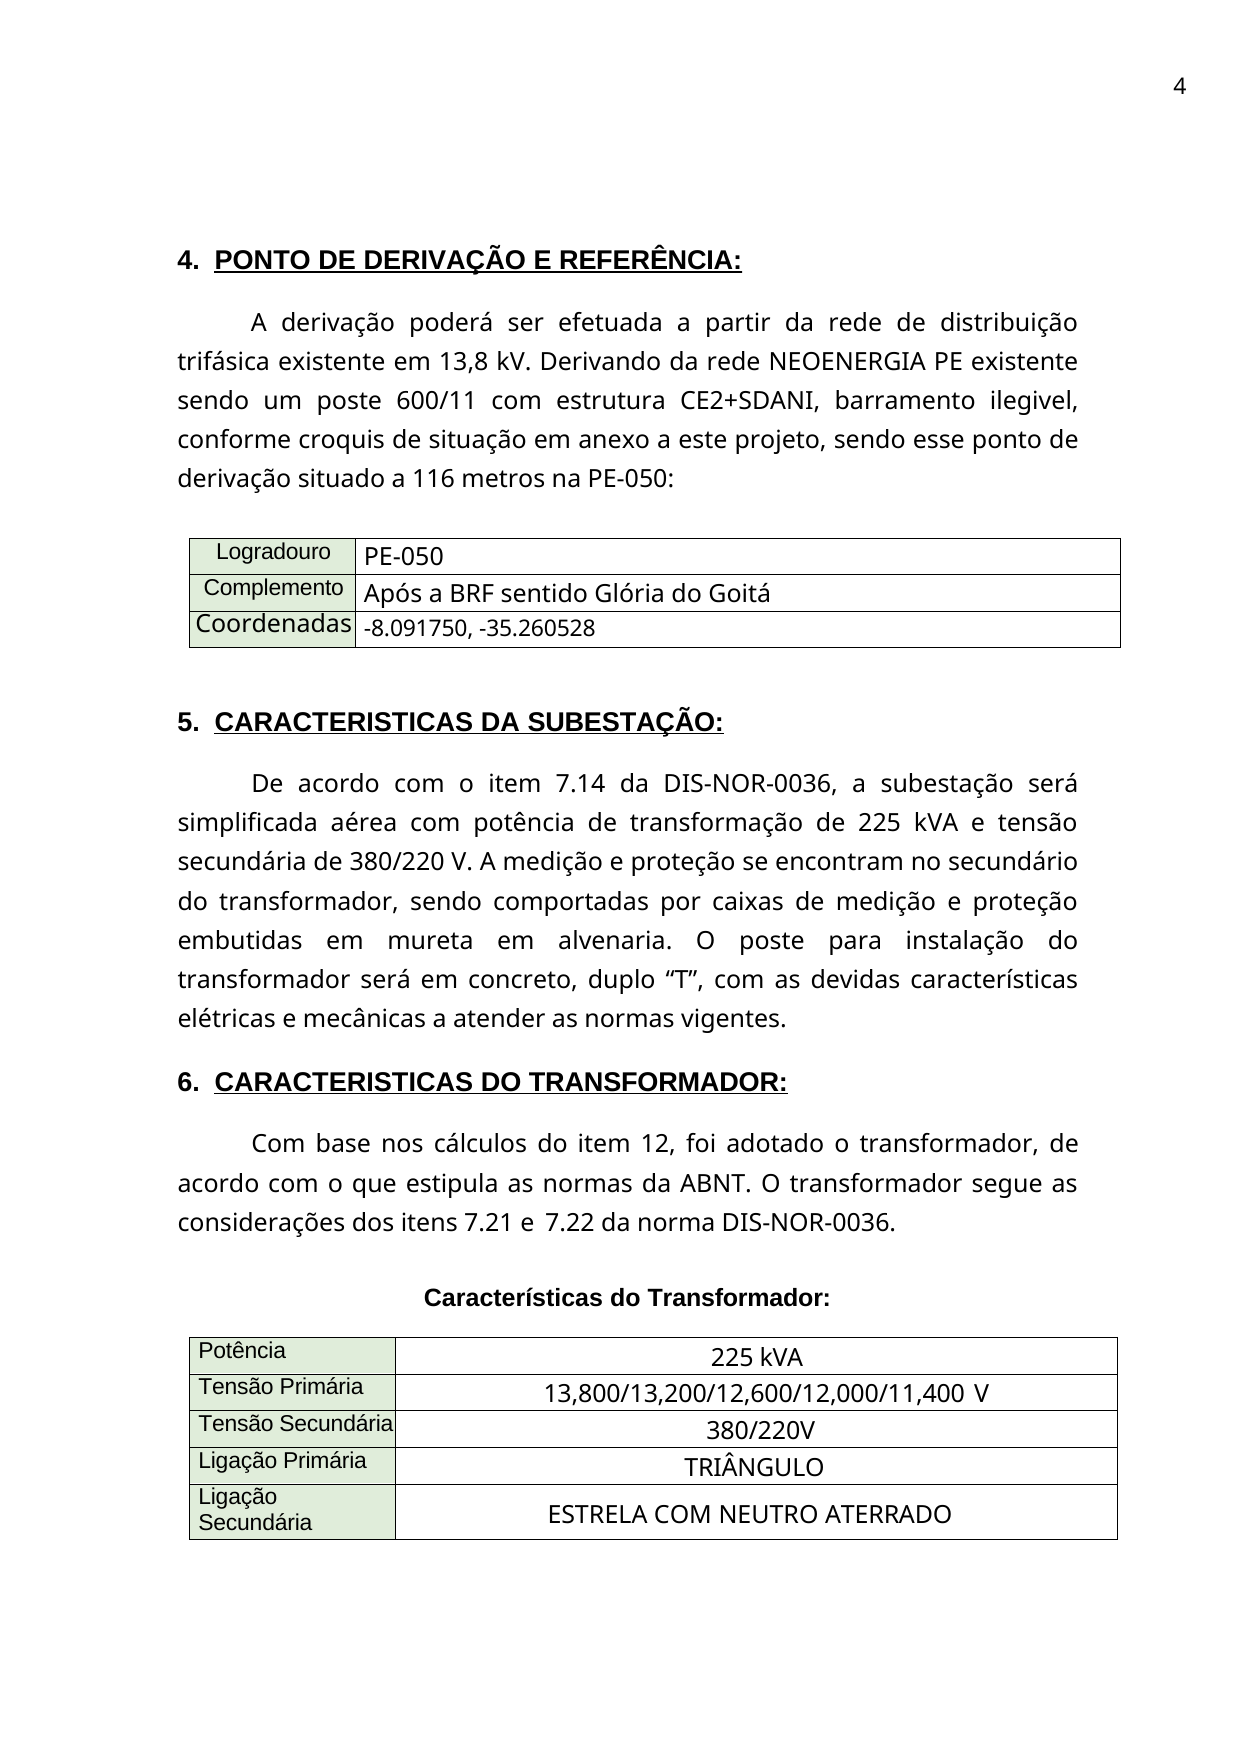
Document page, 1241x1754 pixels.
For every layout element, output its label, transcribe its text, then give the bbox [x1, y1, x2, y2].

subtitle Características do Transformador: [122, 1283, 1133, 1312]
table_cell ESTRELA COM NEUTRO ATERRADO [396, 1485, 1117, 1539]
table_cell 13,800/13,200/12,600/12,000/11,400 V [396, 1375, 1117, 1410]
text A derivação poderá ser efetuada a partir da rede de distribuição trifásica existente em 13,8 kV. Derivando da rede NEOENERGIA PE existente sendo um poste 600/11 com estrutura CE2+SDANI, barramento ilegivel, conforme croquis de situação em anexo a este projeto, sendo esse ponto de derivação situado a 116 metros na PE-050: [177, 304, 1079, 495]
table_header Potência [190, 1338, 395, 1373]
subtitle CARACTERISTICAS DA SUBESTAÇÃO: [177, 706, 1186, 737]
table_header PE-050 [356, 539, 1120, 574]
subtitle CARACTERISTICAS DO TRANSFORMADOR: [177, 1066, 1186, 1097]
table_header Logradouro [190, 539, 355, 574]
text De acordo com o item 7.14 da DIS-NOR-0036, a subestação será simplificada aérea com potência de transformação de 225 kVA e tensão secundária de 380/220 V. A medição e proteção se encontram no secundário do transformador, sendo comportadas por caixas de medição e proteção embutidas em mureta em alvenaria. O poste para instalação do transformador será em concreto, duplo “T”, com as devidas características elétricas e mecânicas a atender as normas vigentes. [177, 766, 1079, 1035]
table_cell Após a BRF sentido Glória do Goitá [356, 575, 1120, 611]
table_cell 380/220V [396, 1411, 1117, 1447]
table_cell -8.091750, -35.260528 [356, 612, 1120, 647]
text Com base nos cálculos do item 12, foi adotado o transformador, de acordo com o que estipula as normas da ABNT. O transformador segue as considerações dos itens 7.21 e 7.22 da norma DIS-NOR-0036. [177, 1126, 1078, 1238]
table_cell Coordenadas [190, 612, 355, 647]
table_cell Complemento [190, 575, 355, 611]
table_header 225 kVA [396, 1338, 1117, 1373]
table_cell Ligação Primária [190, 1448, 395, 1483]
subtitle PONTO DE DERIVAÇÃO E REFERÊNCIA: [177, 244, 1186, 275]
table_cell Ligação Secundária [190, 1485, 395, 1539]
table_cell Tensão Primária [190, 1375, 395, 1410]
table_cell TRIÂNGULO [396, 1448, 1117, 1483]
table_cell Tensão Secundária [190, 1411, 395, 1447]
